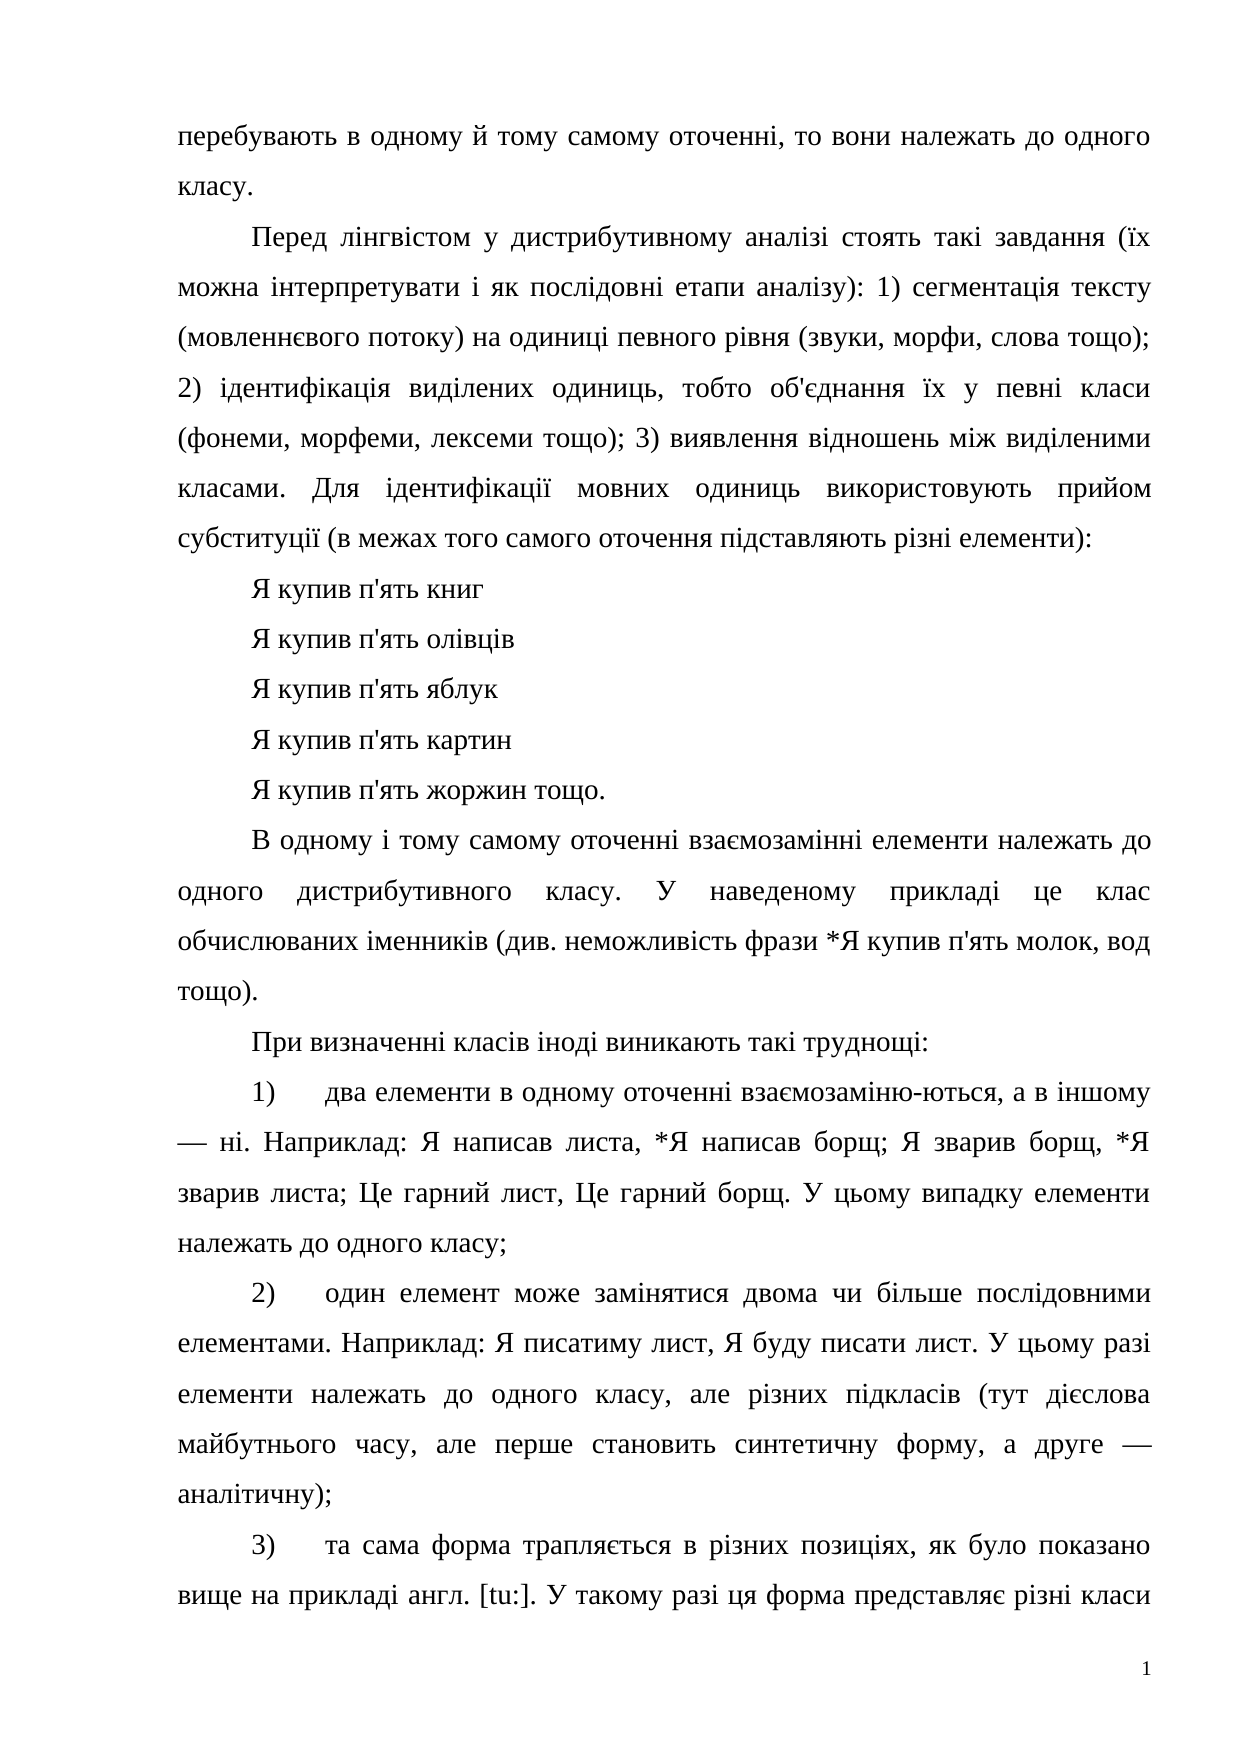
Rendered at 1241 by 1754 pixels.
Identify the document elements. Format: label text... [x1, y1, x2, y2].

text Я купив п'ять олівців [177, 621, 1152, 655]
list два елементи в одному оточенні взаємозаміню-ються, а в іншому — ні. Наприклад: Я написав листа, *Я написав борщ; Я зварив борщ, *Я зварив листа; Це гарний лист, Це гарний борщ. У цьому випадку елементи належать до одного класу; [177, 1074, 1152, 1258]
text Я купив п'ять яблук [177, 672, 1152, 705]
text Я купив п'ять картин [177, 722, 1152, 755]
text Перед лінгвістом у дистрибутивному аналізі стоять такі завдання (їх можна інтерпретувати і як послідовні етапи аналізу): 1) сегментація тексту (мовленнєвого потоку) на одиниці певного рівня (звуки, морфи, слова тощо); 2) ідентифікація виділених одиниць, тобто об'єднання їх у певні класи (фонеми, морфеми, лексеми тощо); 3) виявлення відношень між виділеними класами. Для ідентифікації мовних одиниць використовують прийом субституції (в межах того самого оточення підставляють різні елементи): [177, 219, 1152, 554]
list один елемент може замінятися двома чи більше послідовними елементами. Наприклад: Я писатиму лист, Я буду писати лист. У цьому разі елементи належать до одного класу, але різних підкласів (тут дієслова майбутнього часу, але перше становить синтетичну форму, а друге — аналітичну); [177, 1275, 1152, 1510]
text При визначенні класів іноді виникають такі труднощі: [177, 1024, 1152, 1057]
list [177, 1527, 1152, 1611]
text В одному і тому самому оточенні взаємозамінні елементи належать до одного дистрибутивного класу. У наведеному прикладі це клас обчислюваних іменників (див. неможливість фрази *Я купив п'ять молок, вод тощо). [177, 822, 1152, 1007]
text Я купив п'ять книг [177, 571, 1152, 604]
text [177, 118, 1152, 202]
text Я купив п'ять жоржин тощо. [177, 772, 1152, 806]
